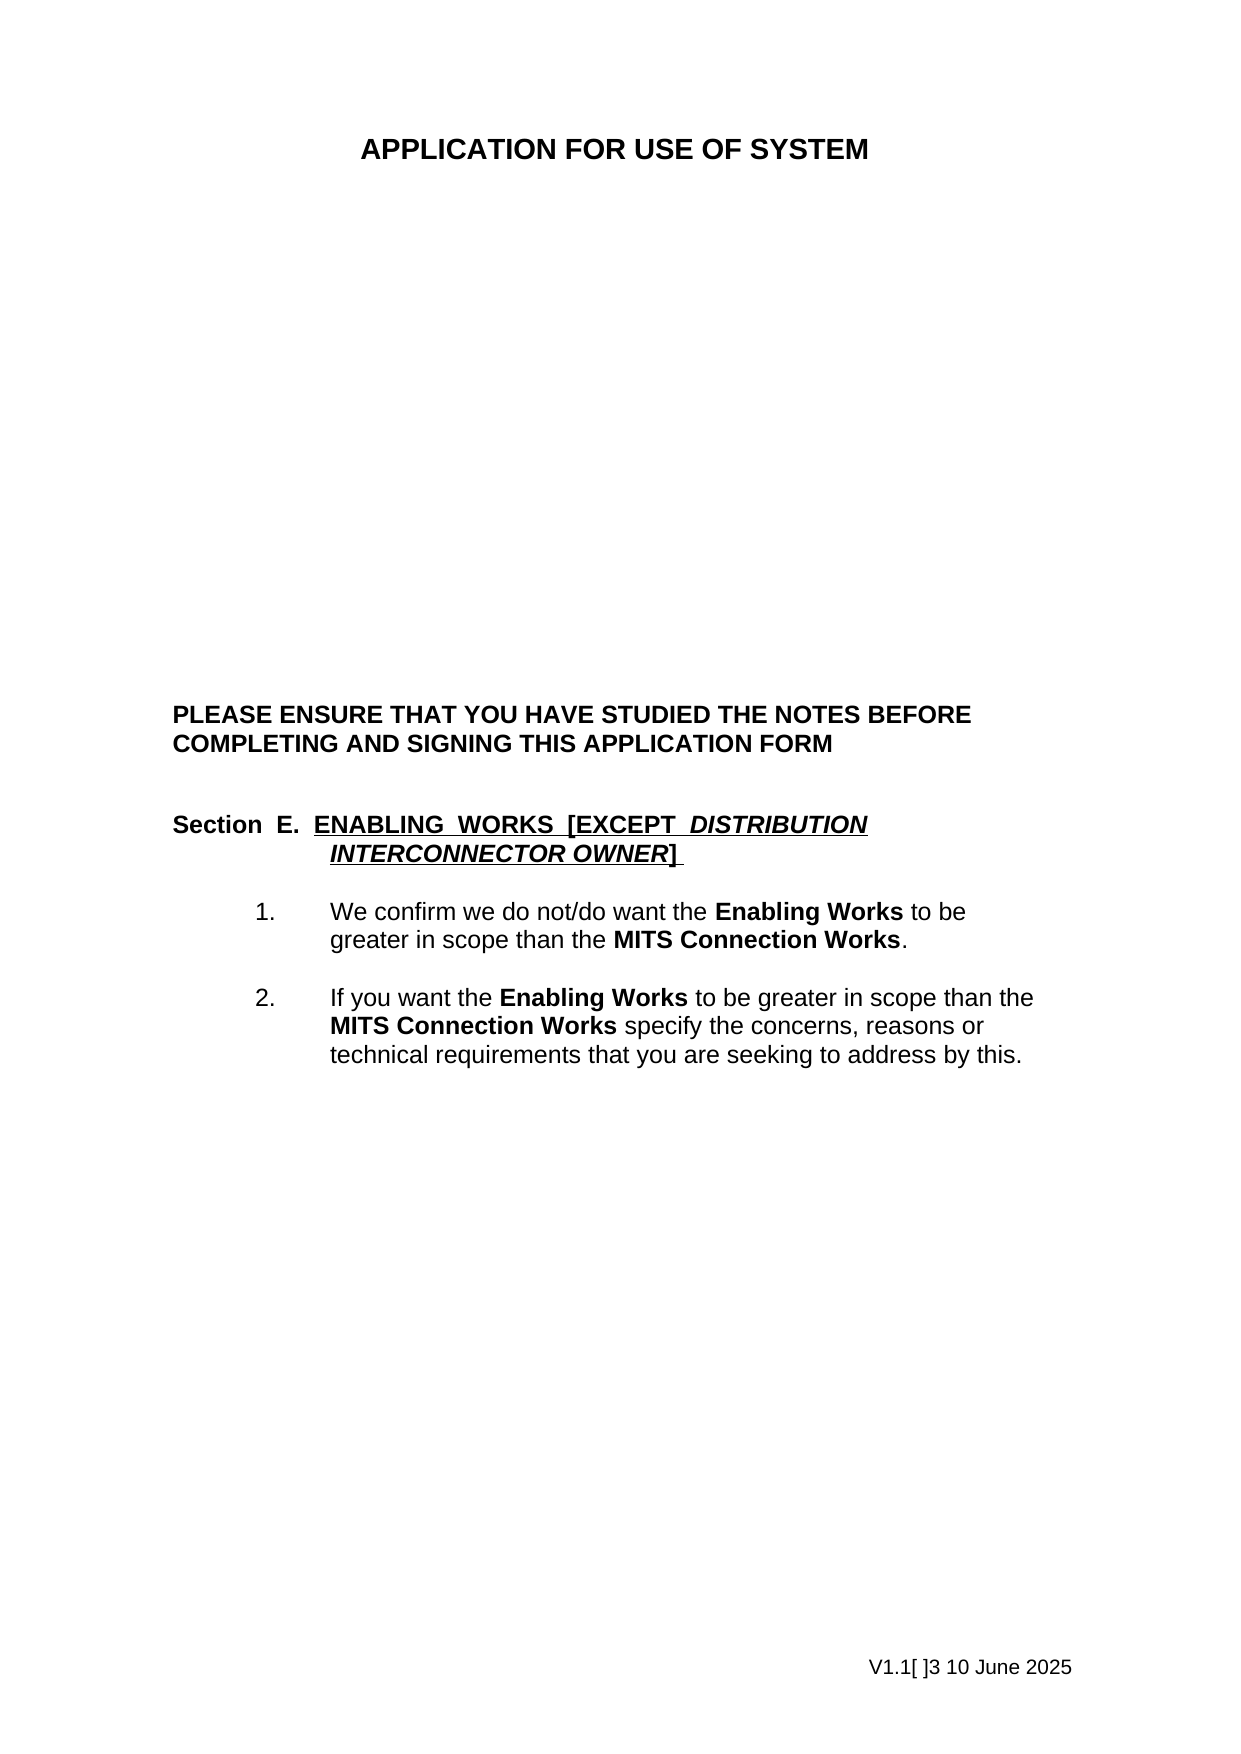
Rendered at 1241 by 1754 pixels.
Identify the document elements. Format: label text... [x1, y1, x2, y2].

text PLEASE ENSURE THAT YOU HAVE STUDIED THE NOTES BEFORE COMPLETING AND SIGNING THIS APPLICATION FORM [172, 701, 974, 758]
list If you want the Enabling Works to be greater in scope than the MITS Connection Works specify the concerns, reasons or technical requirements that you are seeking to address by this. [255, 983, 1034, 1069]
text APPLICATION FOR USE OF SYSTEM [157, 133, 1072, 166]
text Section E. ENABLING WORKS [EXCEPT DISTRIBUTION INTERCONNECTOR OWNER] [172, 810, 869, 868]
list We confirm we do not/do want the Enabling Works to be greater in scope than the MITS Connection Works. [255, 897, 1049, 955]
